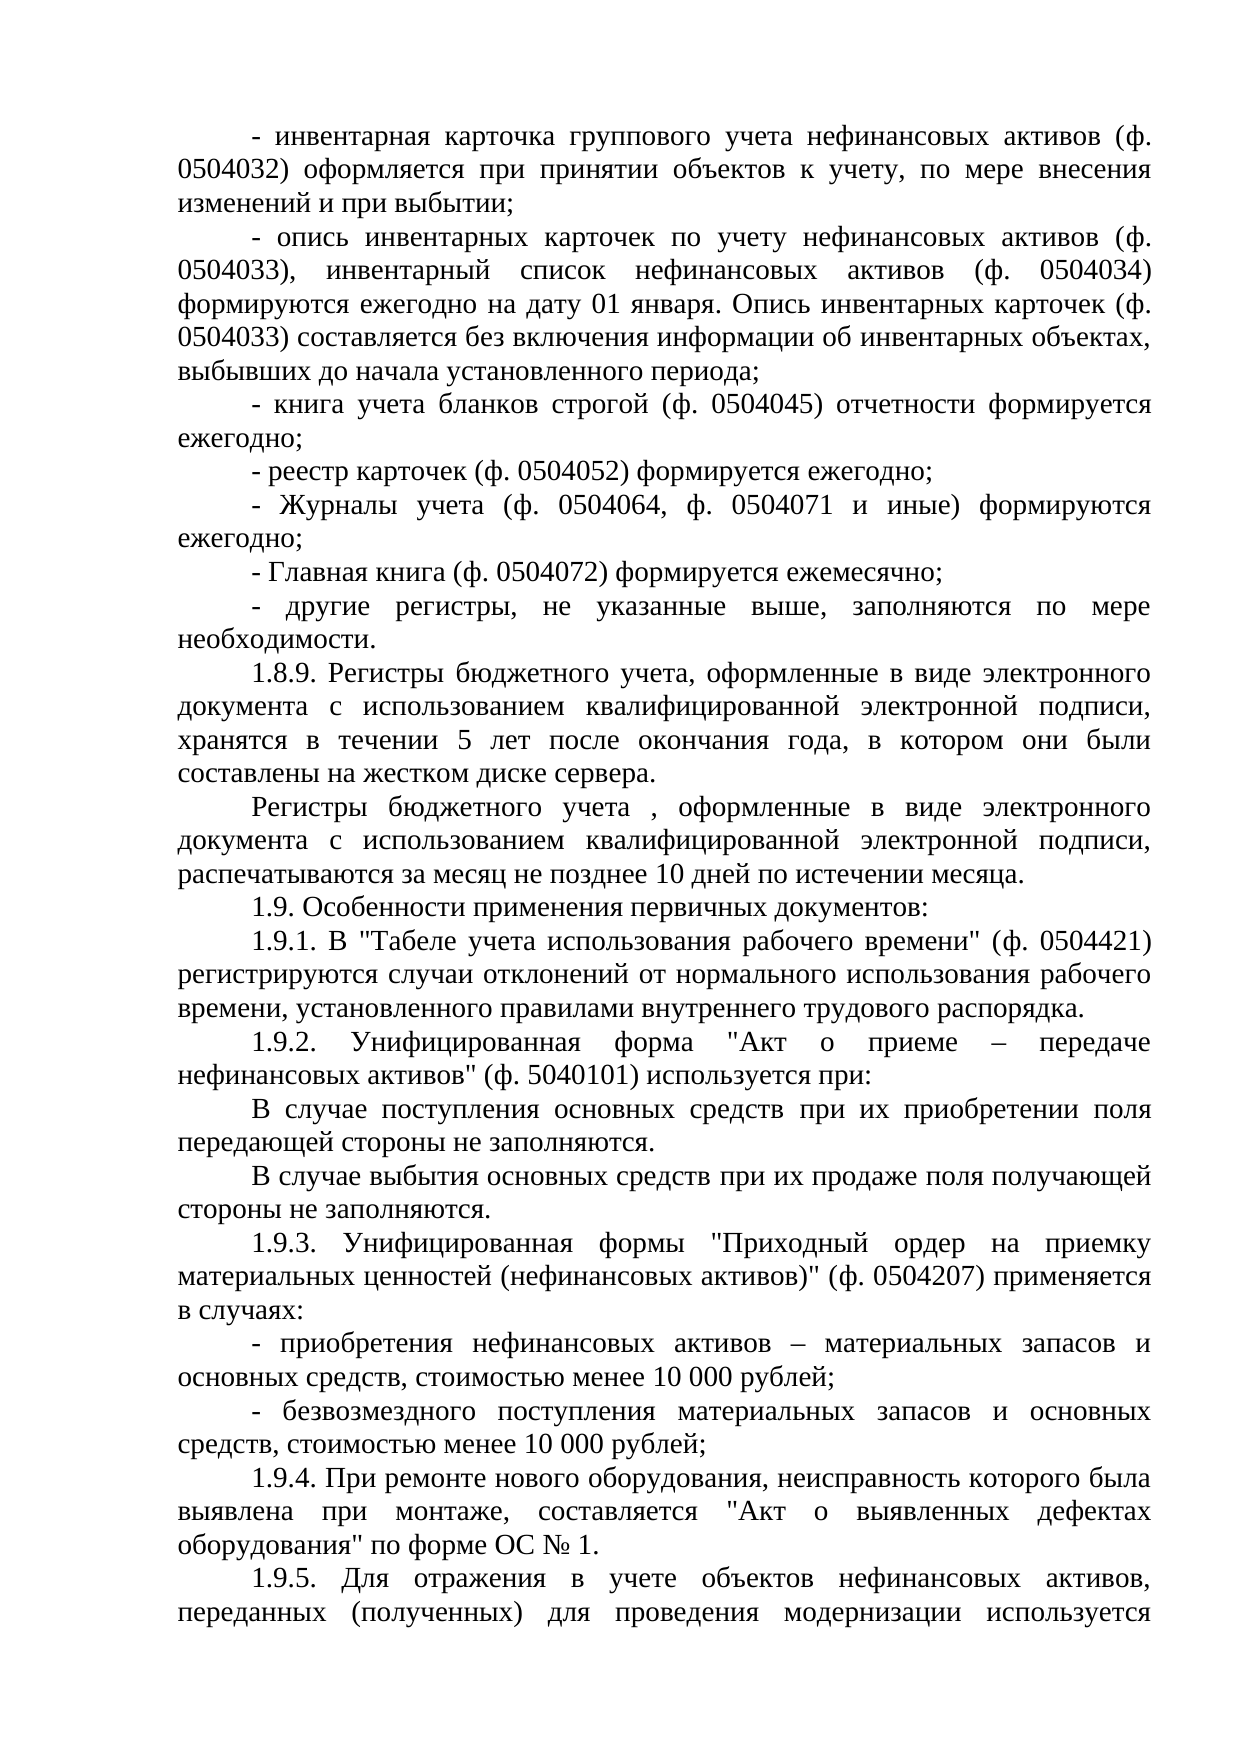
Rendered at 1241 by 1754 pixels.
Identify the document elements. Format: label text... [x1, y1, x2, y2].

text - другие регистры, не указанные выше, заполняются по мере необходимости. [177, 588, 1152, 655]
text - реестр карточек (ф. 0504052) формируется ежегодно; [177, 453, 1152, 487]
text 1.9.2. Унифицированная форма "Акт о приеме – передаче нефинансовых активов" (ф. 5040101) используется при: [177, 1024, 1152, 1091]
text 1.9.1. В "Табеле учета использования рабочего времени" (ф. 0504421) регистрируются случаи отклонений от нормального использования рабочего времени, установленного правилами внутреннего трудового распорядка. [177, 923, 1152, 1024]
text - опись инвентарных карточек по учету нефинансовых активов (ф. 0504033), инвентарный список нефинансовых активов (ф. 0504034) формируются ежегодно на дату 01 января. Опись инвентарных карточек (ф. 0504033) составляется без включения информации об инвентарных объектах, выбывших до начала установленного периода; [177, 219, 1152, 386]
text 1.9.3. Унифицированная формы "Приходный ордер на приемку материальных ценностей (нефинансовых активов)" (ф. 0504207) применяется в случаях: [177, 1225, 1152, 1326]
text - приобретения нефинансовых активов – материальных запасов и основных средств, стоимостью менее 10 000 рублей; [177, 1326, 1152, 1393]
text В случае выбытия основных средств при их продаже поля получающей стороны не заполняются. [177, 1158, 1152, 1225]
text 1.9.4. При ремонте нового оборудования, неисправность которого была выявлена при монтаже, составляется "Акт о выявленных дефектах оборудования" по форме ОС № 1. [177, 1460, 1152, 1560]
text 1.8.9. Регистры бюджетного учета, оформленные в виде электронного документа с использованием квалифицированной электронной подписи, хранятся в течении 5 лет после окончания года, в котором они были составлены на жестком диске сервера. [177, 655, 1152, 789]
text 1.9. Особенности применения первичных документов: [177, 889, 1152, 923]
text Регистры бюджетного учета , оформленные в виде электронного документа с использованием квалифицированной электронной подписи, распечатываются за месяц не позднее 10 дней по истечении месяца. [177, 789, 1152, 889]
text - Журналы учета (ф. 0504064, ф. 0504071 и иные) формируются ежегодно; [177, 487, 1152, 554]
text - Главная книга (ф. 0504072) формируется ежемесячно; [177, 554, 1152, 588]
text - инвентарная карточка группового учета нефинансовых активов (ф. 0504032) оформляется при принятии объектов к учету, по мере внесения изменений и при выбытии; [177, 118, 1152, 219]
text - книга учета бланков строгой (ф. 0504045) отчетности формируется ежегодно; [177, 386, 1152, 453]
text В случае поступления основных средств при их приобретении поля передающей стороны не заполняются. [177, 1091, 1152, 1158]
text - безвозмездного поступления материальных запасов и основных средств, стоимостью менее 10 000 рублей; [177, 1393, 1152, 1460]
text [177, 1560, 1152, 1627]
